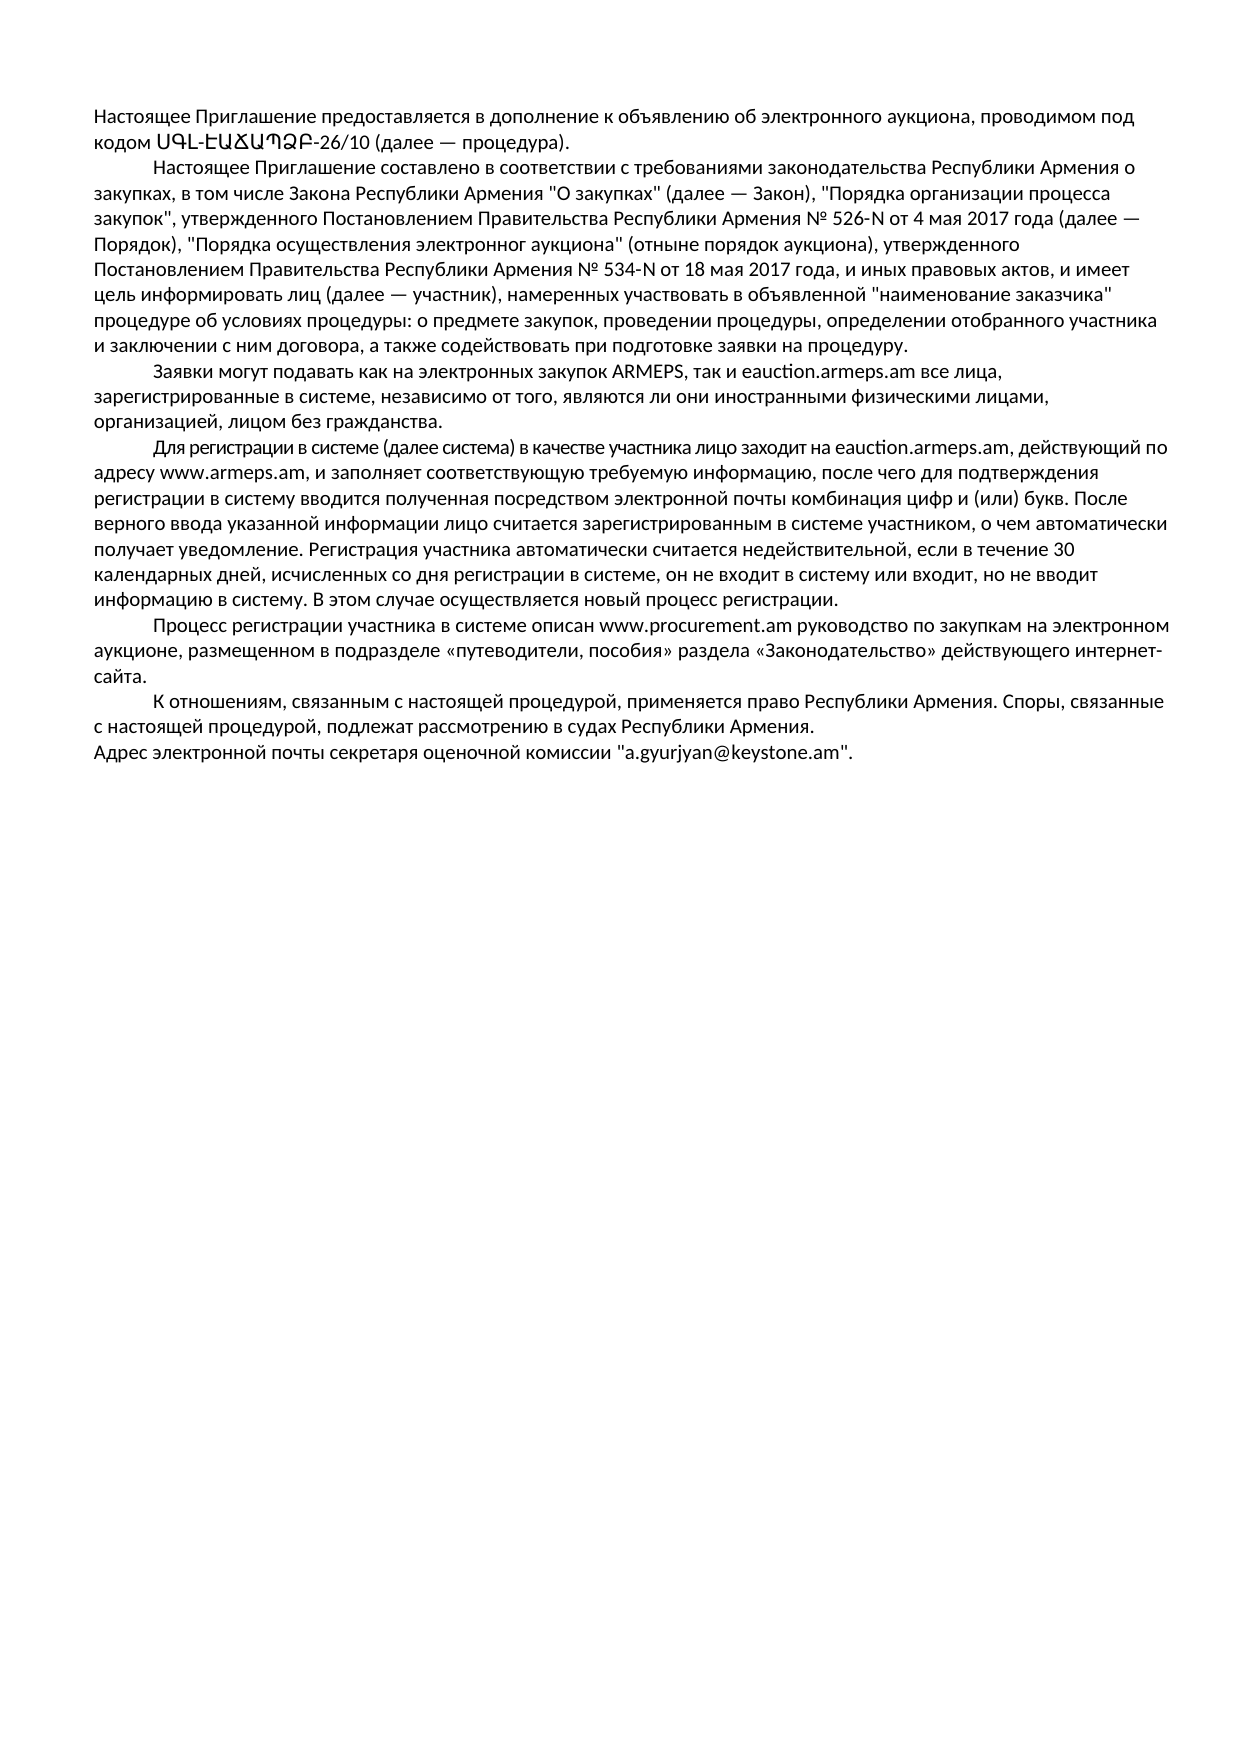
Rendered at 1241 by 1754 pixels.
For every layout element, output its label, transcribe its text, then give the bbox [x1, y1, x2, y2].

text Настоящее Приглашение составлено в соответствии с требованиями законодательства Республики Армения о закупках, в том числе Закона Республики Армения "О закупках" (далее — Закон), "Порядка организации процесса закупок", утвержденного Постановлением Правительства Республики Армения № 526-N от 4 мая 2017 года (далее — Порядок), "Порядка осуществления электронног аукциона" (отныне порядок аукциона), утвержденного Постановлением Правительства Республики Армения № 534-N от 18 мая 2017 года, и иных правовых актов, и имеет цель информировать лиц (далее — участник), намеренных участвовать в объявленной "наименование заказчика" процедуре об условиях процедуры: о предмете закупок, проведении процедуры, определении отобранного участника и заключении с ним договора, а также содействовать при подготовке заявки на процедуру. [94, 154, 1171, 358]
text Адрес электронной почты секретаря оценочной комиссии "a.gyurjyan@keystone.am". [94, 739, 1171, 764]
text К отношениям, связанным с настоящей процедурой, применяется право Республики Армения. Споры, связанные с настоящей процедурой, подлежат рассмотрению в судах Республики Армения. [94, 688, 1171, 739]
text Для регистрации в системе (далее система) в качестве участника лицо заходит на eauction.armeps.am, действующий по адресу www.armeps.am, и заполняет соответствующую требуемую информацию, после чего для подтверждения регистрации в систему вводится полученная посредством электронной почты комбинация цифр и (или) букв. После верного ввода указанной информации лицо считается зарегистрированным в системе участником, о чем автоматически получает уведомление. Регистрация участника автоматически считается недействительной, если в течение 30 календарных дней, исчисленных со дня регистрации в системе, он не входит в систему или входит, но не вводит информацию в систему. В этом случае осуществляется новый процесс регистрации. [94, 434, 1171, 612]
text Процесс регистрации участника в системе описан www.procurement.am руководство по закупкам на электронном аукционе, размещенном в подразделе «путеводители, пособия» раздела «Законодательство» действующего интернет-сайта. [94, 612, 1171, 688]
text Настоящее Приглашение предоставляется в дополнение к объявлению об электронного аукциона, проводимом под кодом ՍԳԼ-ԷԱՃԱՊՁԲ-26/10 (далее — процедура). [94, 104, 1171, 154]
text Заявки могут подавать как на электронных закупок ARMEPS, так и eauction.armeps.am все лица, зарегистрированные в системе, независимо от того, являются ли они иностранными физическими лицами, организацией, лицом без гражданства. [94, 358, 1171, 434]
